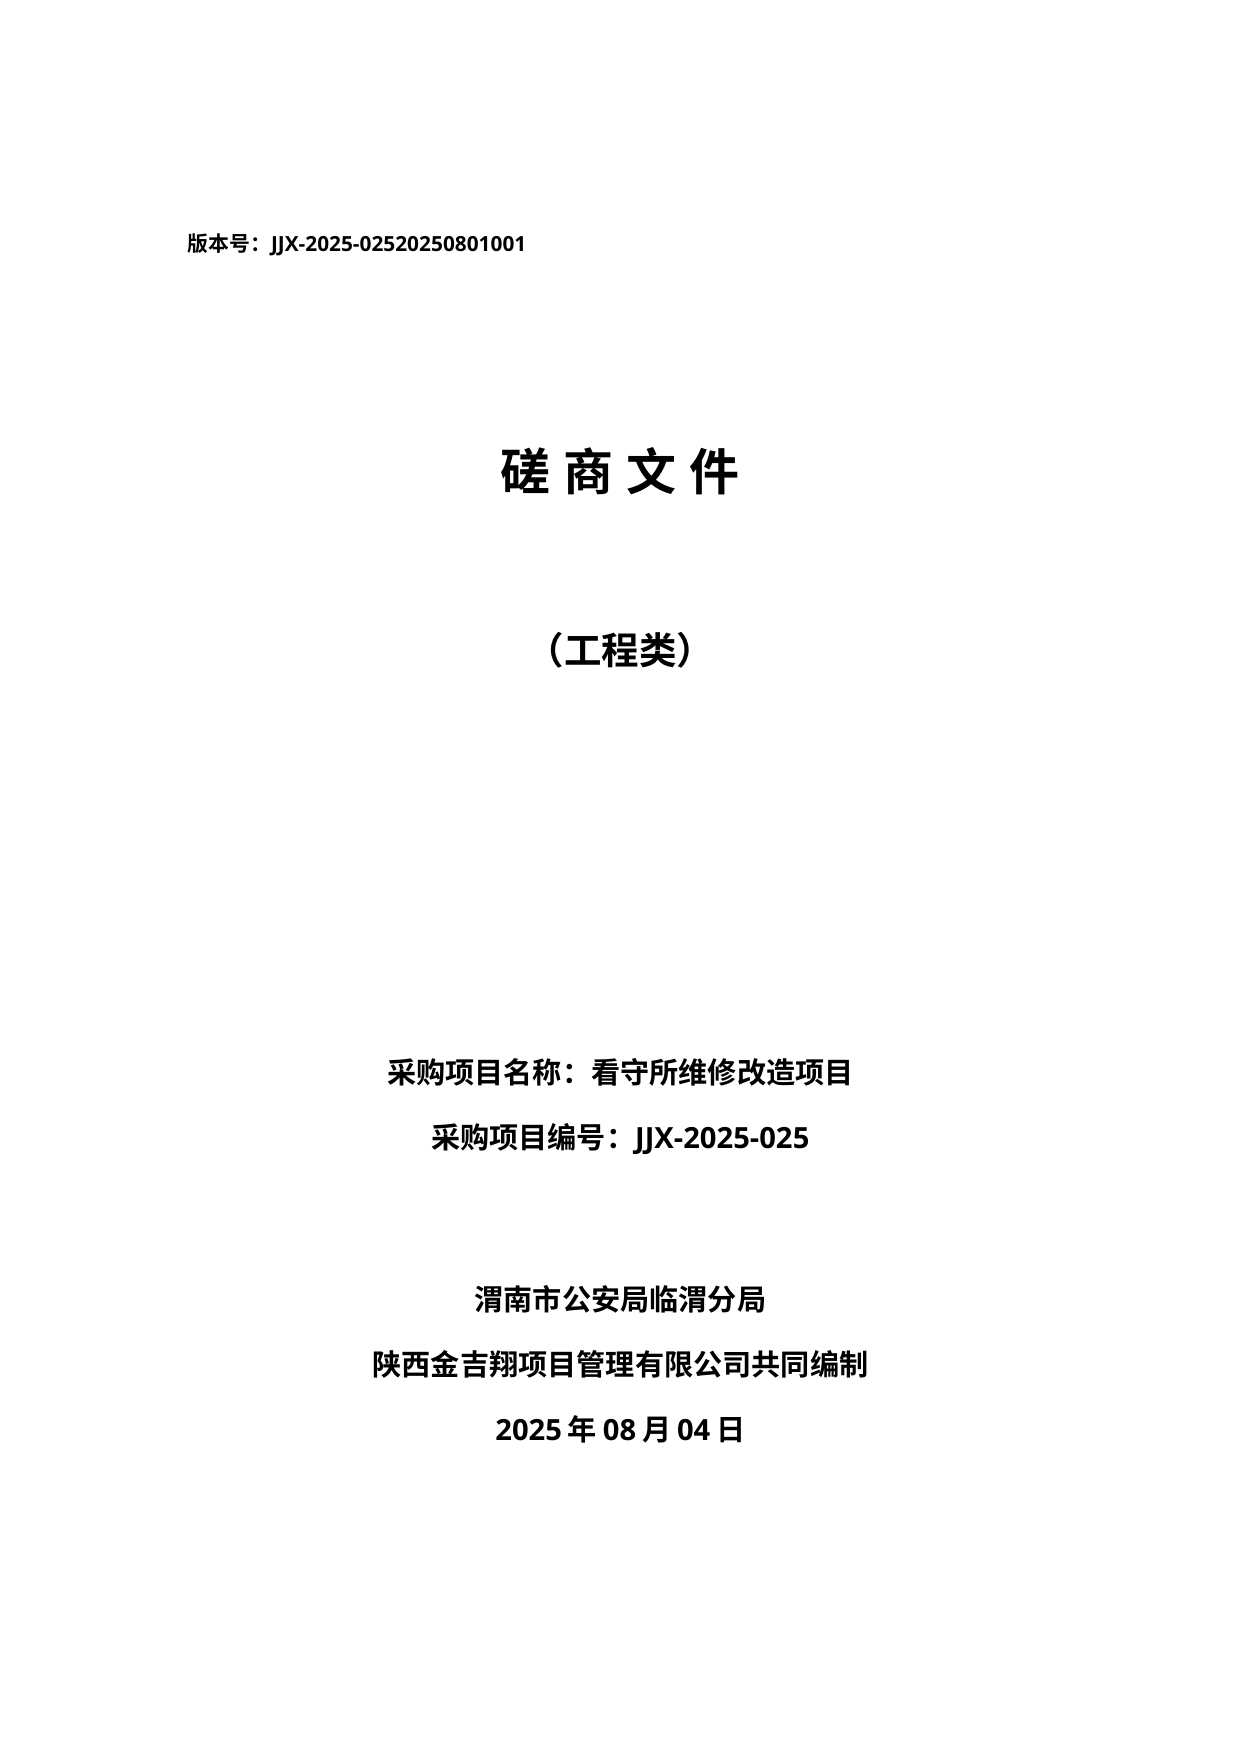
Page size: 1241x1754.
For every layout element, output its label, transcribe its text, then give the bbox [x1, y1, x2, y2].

text 2025年08月04日 [187, 1397, 1053, 1462]
text 磋 商 文 件 [187, 422, 1053, 617]
text 采购项目编号：JJX-2025-025 [187, 1104, 1053, 1267]
text 陕西金吉翔项目管理有限公司共同编制 [187, 1332, 1053, 1397]
text 渭南市公安局临渭分局 [187, 1267, 1053, 1332]
text 版本号：JJX-2025-02520250801001 [187, 227, 1053, 422]
text 采购项目名称：看守所维修改造项目 [187, 1039, 1053, 1104]
text （工程类） [187, 617, 1053, 1039]
